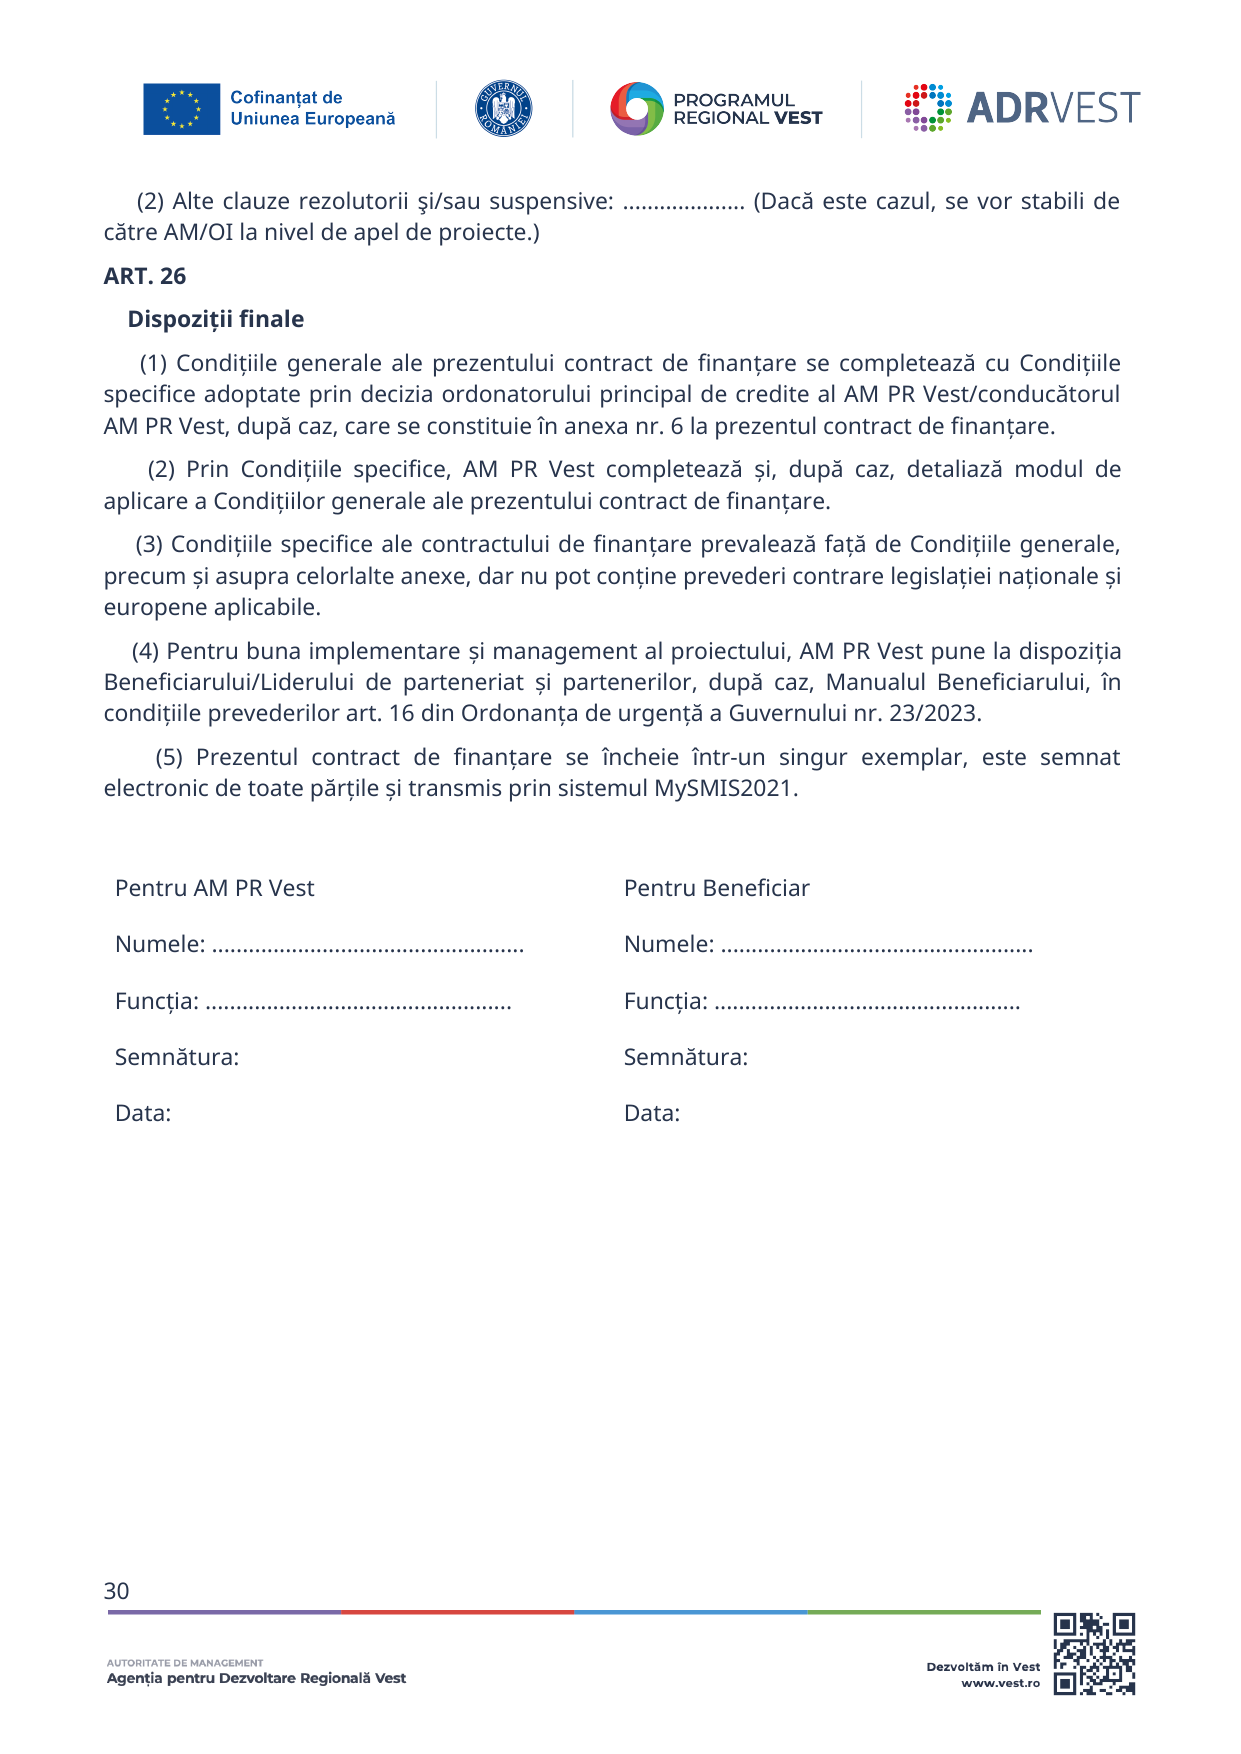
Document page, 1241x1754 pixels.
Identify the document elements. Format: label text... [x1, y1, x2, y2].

text Dispoziţii finale [103, 303, 1122, 334]
text (1) Condiţiile generale ale prezentului contract de finanţare se completează cu Condiţiile specifice adoptate prin decizia ordonatorului principal de credite al AM PR Vest/conducătorul AM PR Vest, după caz, care se constituie în anexa nr. 6 la prezentul contract de finanţare. [103, 347, 1122, 441]
table_cell Data: [612, 1085, 1121, 1141]
table_cell Funcția: .................................................. [103, 972, 612, 1028]
text ART. 26 [103, 259, 1122, 291]
picture [103, 1606, 1142, 1702]
text (2) Alte clauze rezolutorii şi/sau suspensive: .................... (Dacă este cazul, se vor stabili de către AM/OI la nivel de apel de proiecte.) [103, 184, 1122, 247]
table_header Pentru AM PR Vest [103, 860, 612, 916]
table_cell Funcția: .................................................. [612, 972, 1121, 1028]
table_cell Numele: ................................................... [612, 916, 1121, 972]
text (4) Pentru buna implementare şi management al proiectului, AM PR Vest pune la dispoziţia Beneficiarului/Liderului de parteneriat şi partenerilor, după caz, Manualul Beneficiarului, în condiţiile prevederilor art. 16 din Ordonanţa de urgenţă a Guvernului nr. 23/2023. [103, 634, 1122, 728]
table_cell Semnătura: [612, 1028, 1121, 1084]
table_cell Data: [103, 1085, 612, 1141]
text (5) Prezentul contract de finanţare se încheie într-un singur exemplar, este semnat electronic de toate părţile şi transmis prin sistemul MySMIS2021. [103, 741, 1122, 803]
text (3) Condiţiile specifice ale contractului de finanţare prevalează faţă de Condiţiile generale, precum şi asupra celorlalte anexe, dar nu pot conţine prevederi contrare legislaţiei naţionale şi europene aplicabile. [103, 528, 1122, 622]
table_header Pentru Beneficiar [612, 860, 1121, 916]
picture [103, 62, 1180, 156]
text (2) Prin Condiţiile specifice, AM PR Vest completează şi, după caz, detaliază modul de aplicare a Condiţiilor generale ale prezentului contract de finanţare. [103, 453, 1122, 516]
table_cell Numele: ................................................... [103, 916, 612, 972]
table_cell Semnătura: [103, 1028, 612, 1084]
